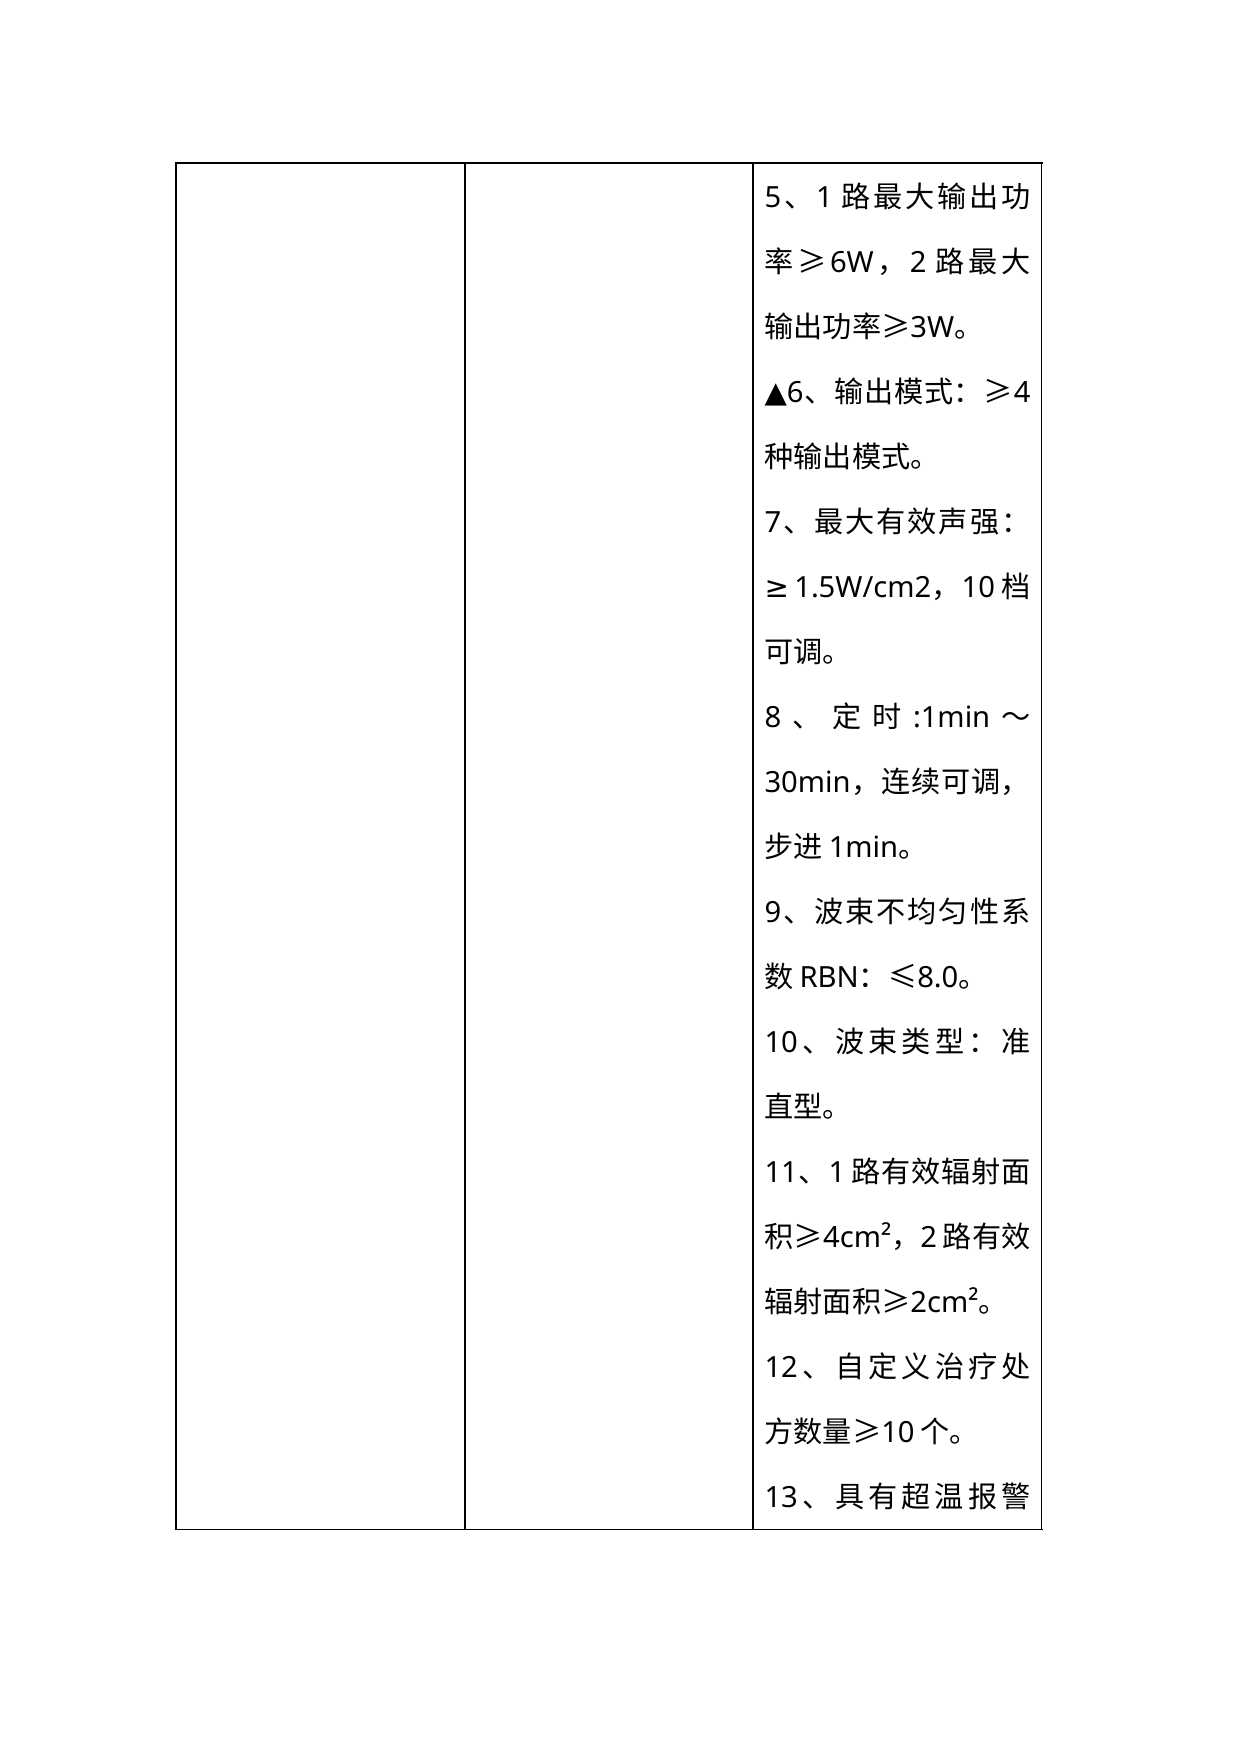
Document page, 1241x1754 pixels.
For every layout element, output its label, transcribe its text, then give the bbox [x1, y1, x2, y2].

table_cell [754, 164, 1041, 1528]
table_cell [466, 164, 752, 1528]
table_cell 1 [177, 164, 464, 1528]
